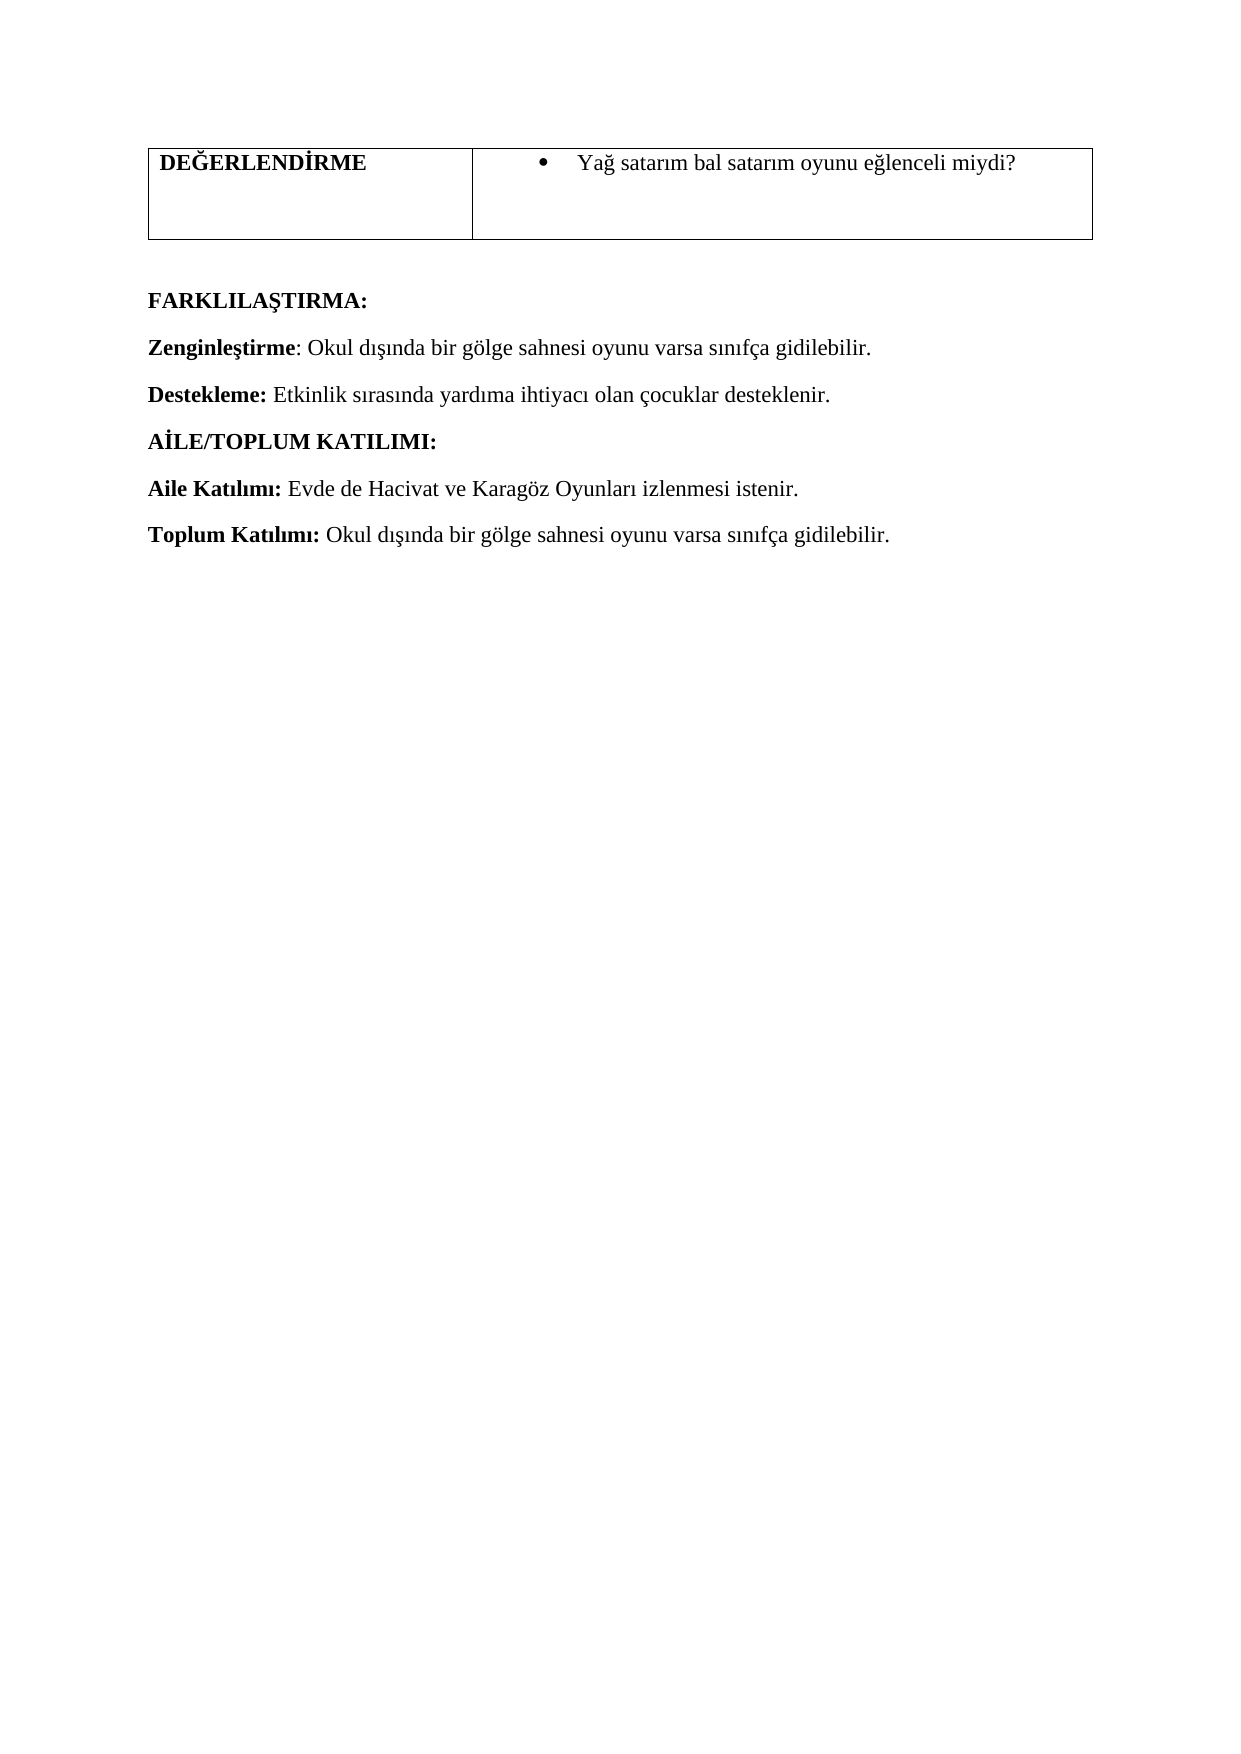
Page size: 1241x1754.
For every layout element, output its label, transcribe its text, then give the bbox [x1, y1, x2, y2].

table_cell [473, 149, 1092, 239]
text FARKLILAŞTIRMA: [148, 287, 1093, 313]
text Aile Katılımı: Evde de Hacivat ve Karagöz Oyunları izlenmesi istenir. [148, 475, 1093, 501]
text Zenginleştirme: Okul dışında bir gölge sahnesi oyunu varsa sınıfça gidilebilir. [148, 334, 1093, 360]
text Destekleme: Etkinlik sırasında yardıma ihtiyacı olan çocuklar desteklenir. [148, 381, 1093, 407]
text Toplum Katılımı: Okul dışında bir gölge sahnesi oyunu varsa sınıfça gidilebilir. [148, 522, 1093, 548]
text AİLE/TOPLUM KATILIMI: [148, 428, 1093, 454]
table_cell DEĞERLENDİRME [149, 149, 472, 239]
